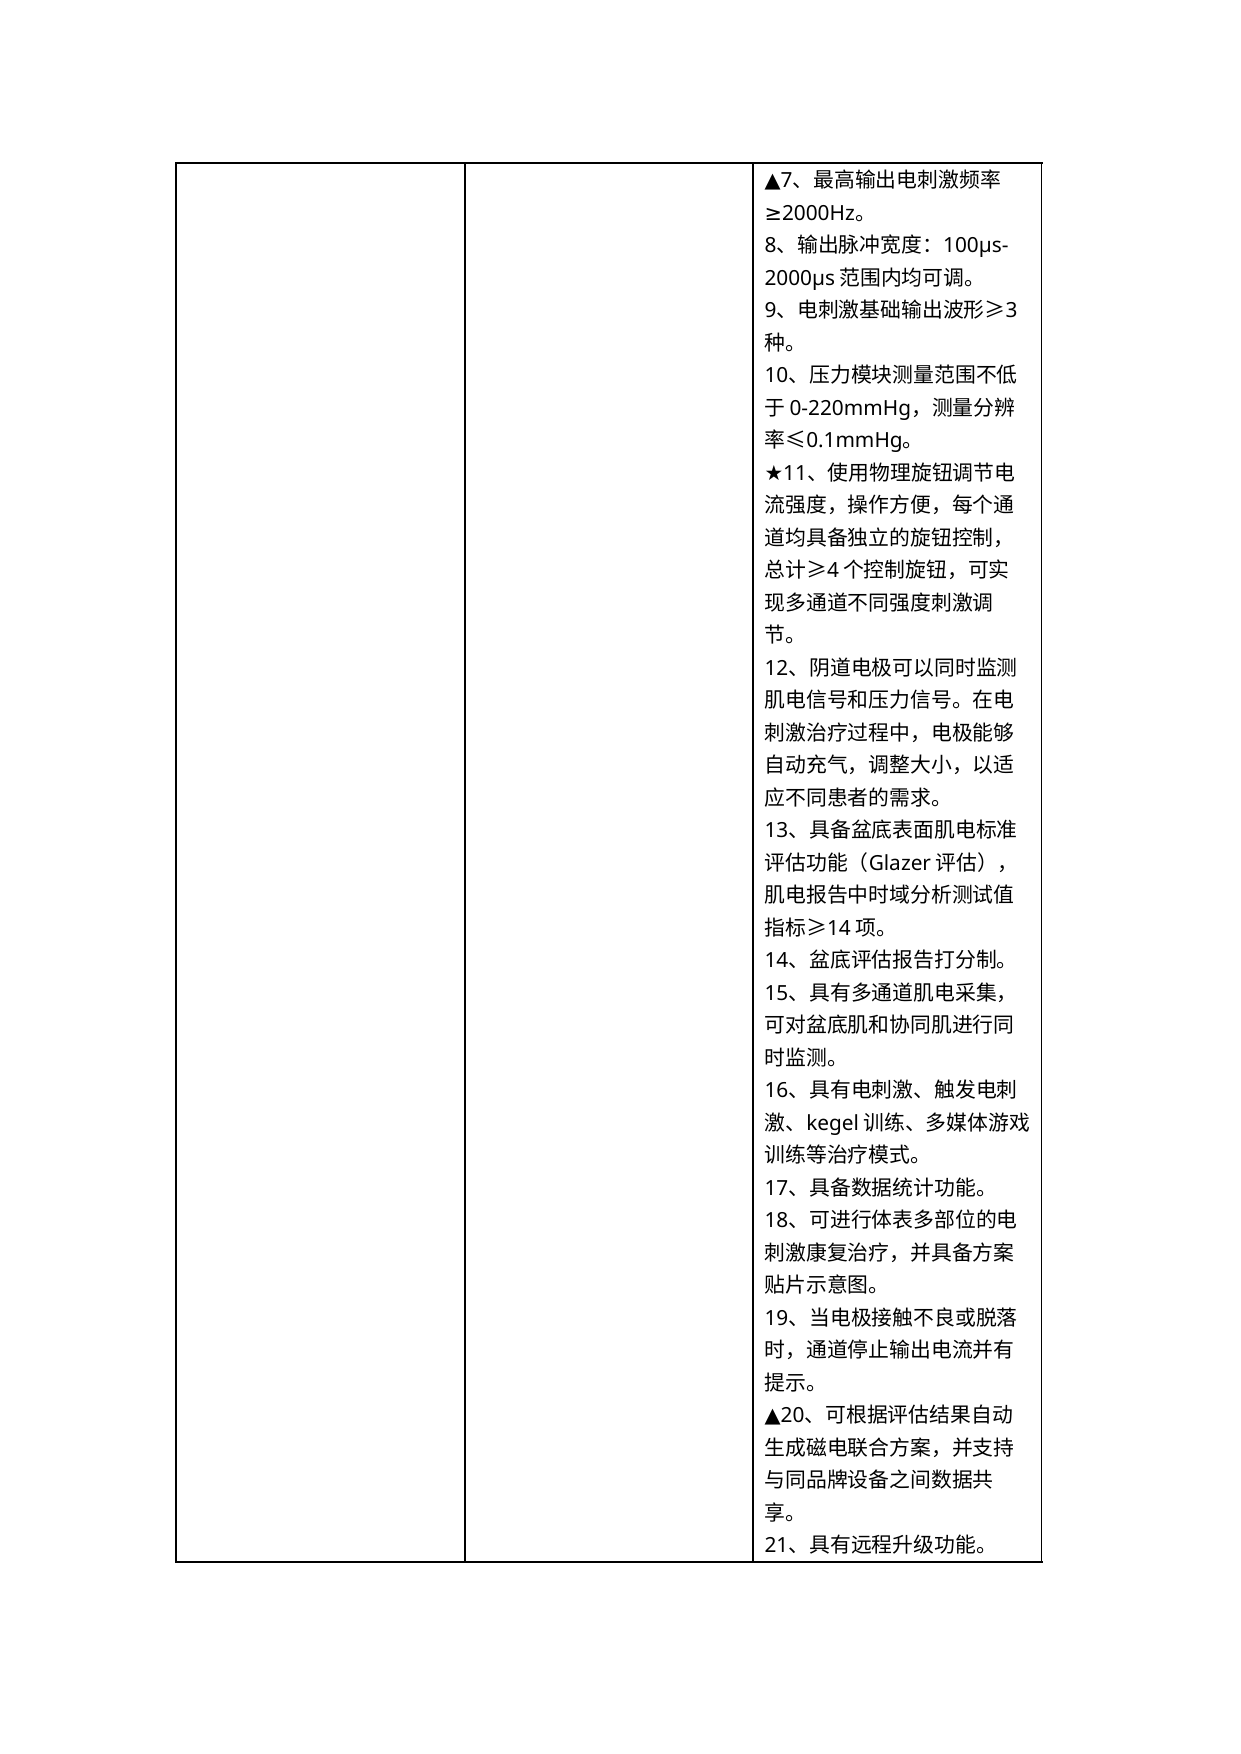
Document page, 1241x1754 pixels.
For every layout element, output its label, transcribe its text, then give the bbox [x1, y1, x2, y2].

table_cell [754, 164, 1041, 1561]
table_cell 1 [177, 164, 464, 1561]
table_cell [466, 164, 752, 1561]
